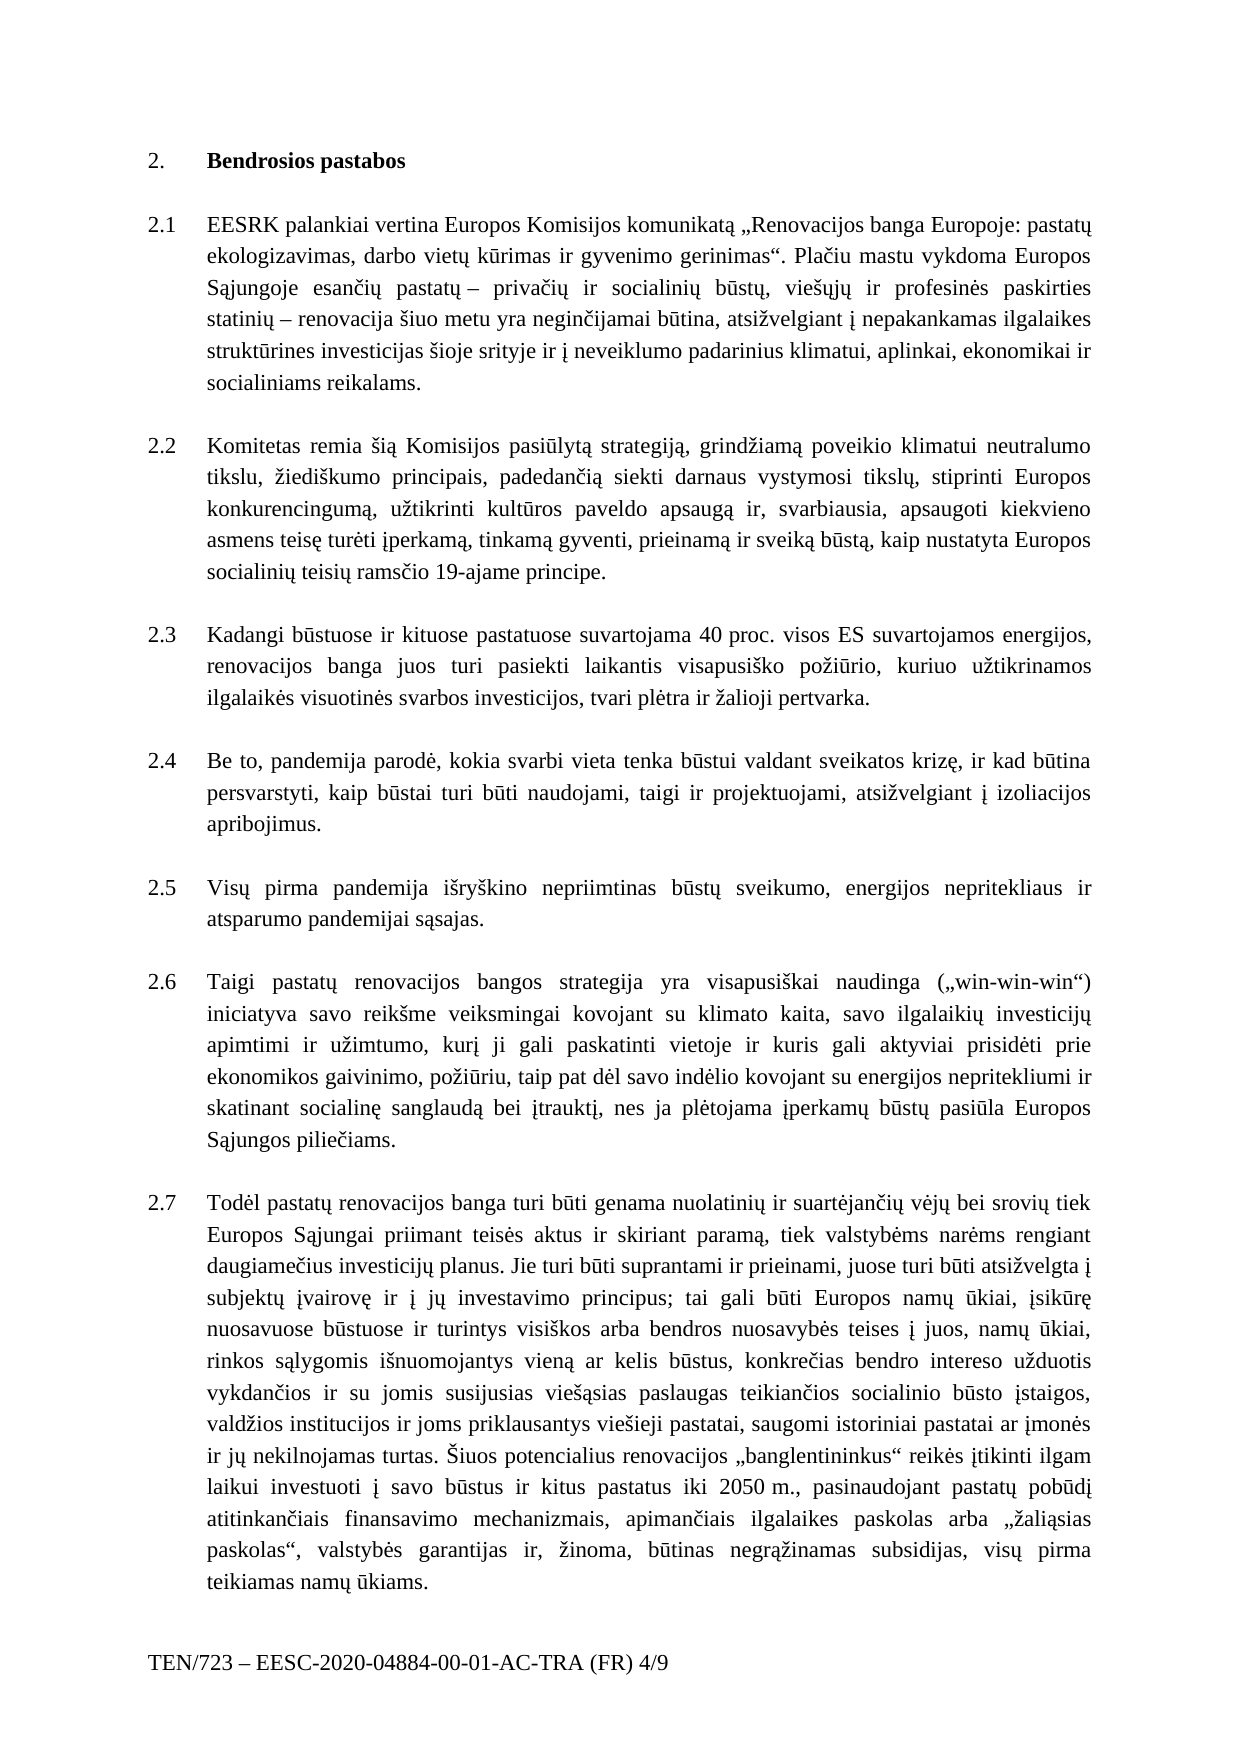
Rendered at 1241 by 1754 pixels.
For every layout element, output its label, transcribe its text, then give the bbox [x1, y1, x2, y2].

subtitle Be to, pandemija parodė, kokia svarbi vieta tenka būstui valdant sveikatos krizę, ir kad būtina persvarstyti, kaip būstai turi būti naudojami, taigi ir projektuojami, atsižvelgiant į izoliacijos apribojimus. [148, 747, 1093, 837]
subtitle EESRK palankiai vertina Europos Komisijos komunikatą „Renovacijos banga Europoje: pastatų ekologizavimas, darbo vietų kūrimas ir gyvenimo gerinimas“. Plačiu mastu vykdoma Europos Sąjungoje esančių pastatų – privačių ir socialinių būstų, viešųjų ir profesinės paskirties statinių – renovacija šiuo metu yra neginčijamai būtina, atsižvelgiant į nepakankamas ilgalaikes struktūrines investicijas šioje srityje ir į neveiklumo padarinius klimatui, aplinkai, ekonomikai ir socialiniams reikalams. [148, 211, 1093, 395]
subtitle Kadangi būstuose ir kituose pastatuose suvartojama 40 proc. visos ES suvartojamos energijos, renovacijos banga juos turi pasiekti laikantis visapusiško požiūrio, kuriuo užtikrinamos ilgalaikės visuotinės svarbos investicijos, tvari plėtra ir žalioji pertvarka. [148, 621, 1093, 711]
subtitle Visų pirma pandemija išryškino nepriimtinas būstų sveikumo, energijos nepritekliaus ir atsparumo pandemijai sąsajas. [148, 873, 1093, 931]
subtitle Todėl pastatų renovacijos banga turi būti genama nuolatinių ir suartėjančių vėjų bei srovių tiek Europos Sąjungai priimant teisės aktus ir skiriant paramą, tiek valstybėms narėms rengiant daugiamečius investicijų planus. Jie turi būti suprantami ir prieinami, juose turi būti atsižvelgta į subjektų įvairovę ir į jų investavimo principus; tai gali būti Europos namų ūkiai, įsikūrę nuosavuose būstuose ir turintys visiškos arba bendros nuosavybės teises į juos, namų ūkiai, rinkos sąlygomis išnuomojantys vieną ar kelis būstus, konkrečias bendro intereso užduotis vykdančios ir su jomis susijusias viešąsias paslaugas teikiančios socialinio būsto įstaigos, valdžios institucijos ir joms priklausantys viešieji pastatai, saugomi istoriniai pastatai ar įmonės ir jų nekilnojamas turtas. Šiuos potencialius renovacijos „banglentininkus“ reikės įtikinti ilgam laikui investuoti į savo būstus ir kitus pastatus iki 2050 m., pasinaudojant pastatų pobūdį atitinkančiais finansavimo mechanizmais, apimančiais ilgalaikes paskolas arba „žaliąsias paskolas“, valstybės garantijas ir, žinoma, būtinas negrąžinamas subsidijas, visų pirma teikiamas namų ūkiams. [148, 1189, 1093, 1594]
subtitle Komitetas remia šią Komisijos pasiūlytą strategiją, grindžiamą poveikio klimatui neutralumo tikslu, žiediškumo principais, padedančią siekti darnaus vystymosi tikslų, stiprinti Europos konkurencingumą, užtikrinti kultūros paveldo apsaugą ir, svarbiausia, apsaugoti kiekvieno asmens teisę turėti įperkamą, tinkamą gyventi, prieinamą ir sveiką būstą, kaip nustatyta Europos socialinių teisių ramsčio 19-ajame principe. [148, 432, 1093, 584]
subtitle Bendrosios pastabos [148, 148, 1093, 174]
subtitle Taigi pastatų renovacijos bangos strategija yra visapusiškai naudinga („win-win-win“) iniciatyva savo reikšme veiksmingai kovojant su klimato kaita, savo ilgalaikių investicijų apimtimi ir užimtumo, kurį ji gali paskatinti vietoje ir kuris gali aktyviai prisidėti prie ekonomikos gaivinimo, požiūriu, taip pat dėl savo indėlio kovojant su energijos nepritekliumi ir skatinant socialinę sanglaudą bei įtrauktį, nes ja plėtojama įperkamų būstų pasiūla Europos Sąjungos piliečiams. [148, 968, 1093, 1152]
